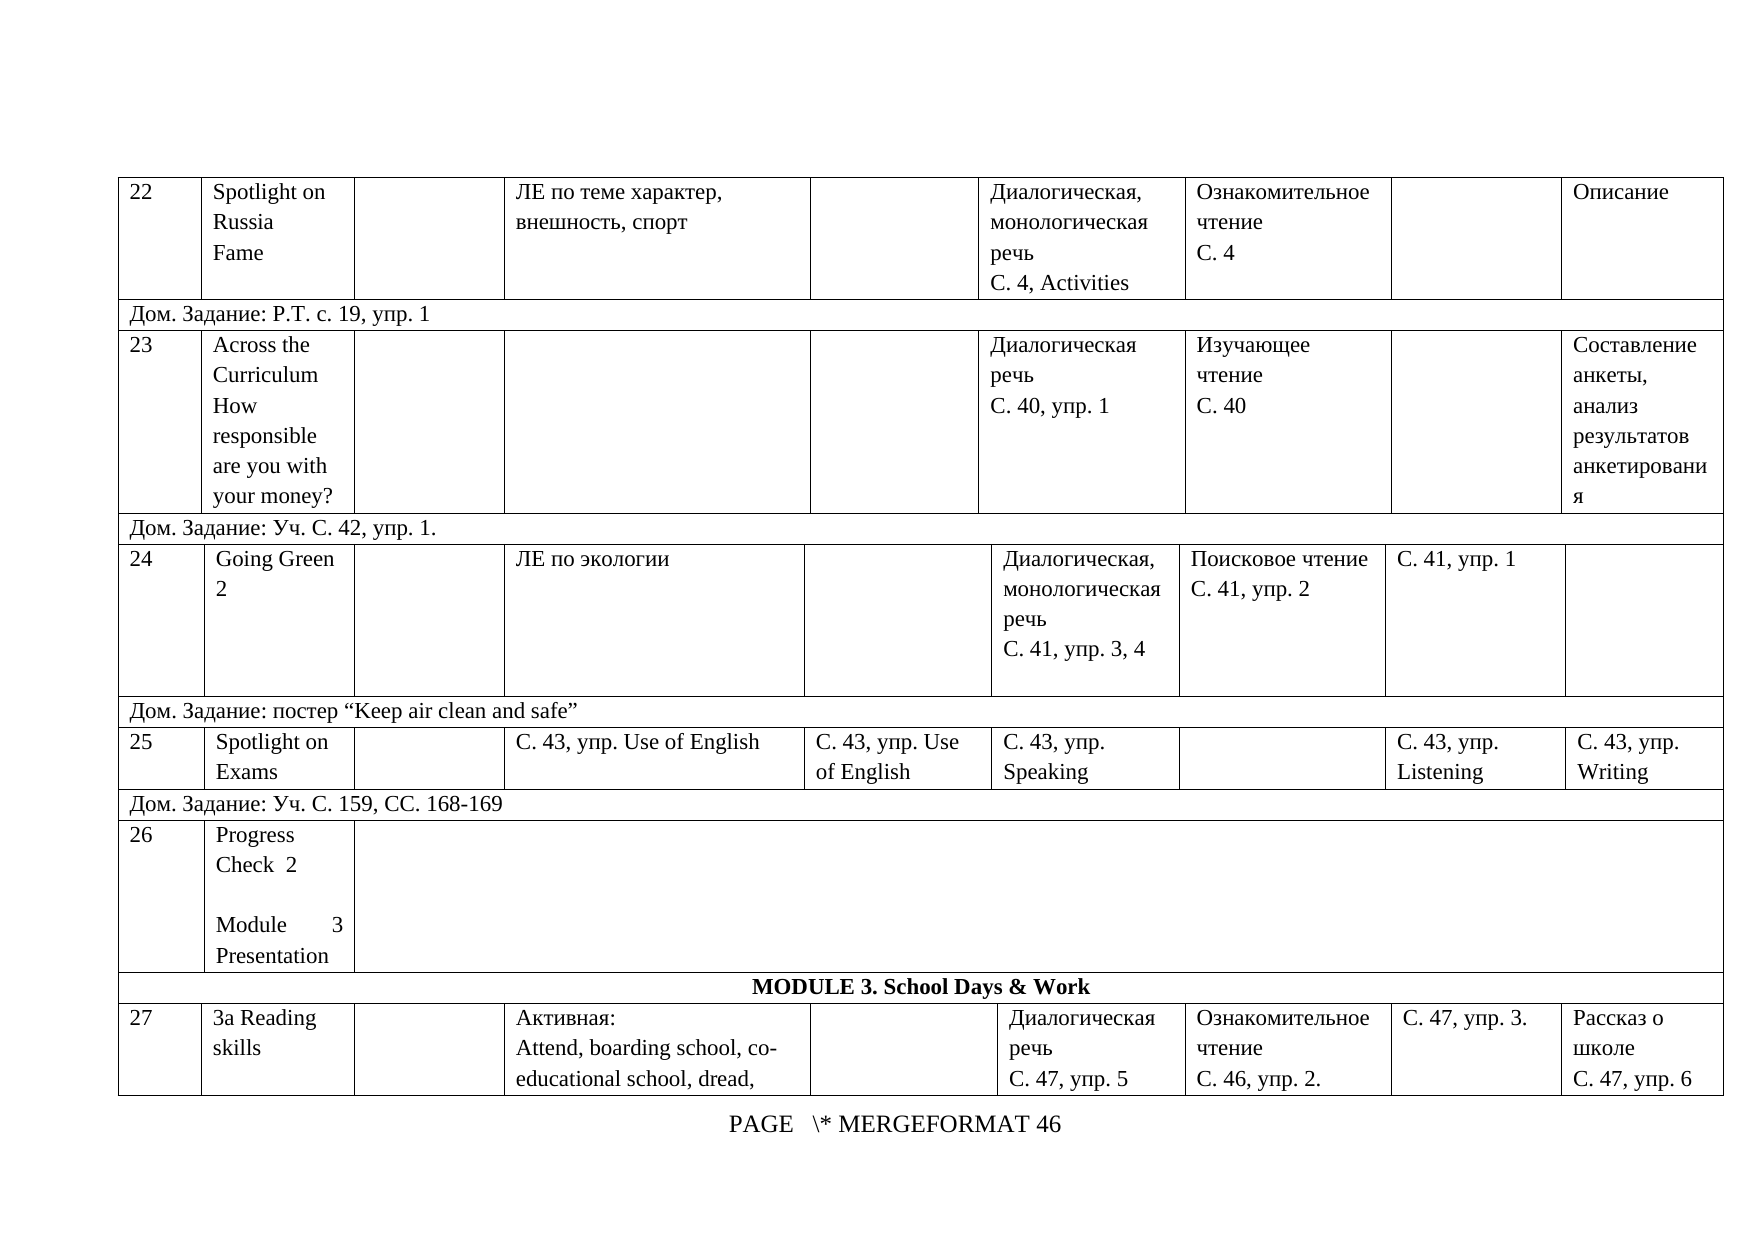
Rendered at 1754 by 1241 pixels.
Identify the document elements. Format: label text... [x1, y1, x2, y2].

table_cell С. 43, упр. Speaking [992, 728, 1179, 789]
table_cell Составление анкеты, анализ результатов анкетирования [1562, 331, 1723, 513]
table_cell Ознакомительное чтение С. 4 [1186, 178, 1391, 299]
table_cell ЛЕ по теме характер, внешность, спорт [505, 178, 810, 299]
table_cell С. 43, упр. Writing [1566, 728, 1723, 789]
table_cell 27 [119, 1004, 201, 1095]
table_cell Диалогическая, монологическая речь С. 4, Activities [979, 178, 1185, 299]
table_cell С. 43, упр. Use of English [805, 728, 991, 789]
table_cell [505, 1004, 810, 1095]
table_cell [1562, 1004, 1723, 1095]
table_cell Going Green 2 [205, 545, 354, 696]
table_cell Дом. Задание: Уч. С. 159, СС. 168-169 [119, 790, 1723, 820]
table_cell [355, 728, 504, 789]
table_cell С. 47, упр. 3. [1392, 1004, 1561, 1095]
table_cell Поисковое чтение С. 41, упр. 2 [1180, 545, 1385, 696]
table_cell Диалогическая речь С. 40, упр. 1 [979, 331, 1185, 513]
table_cell 24 [119, 545, 204, 696]
table_cell С. 41, упр. 1 [1386, 545, 1565, 696]
table_cell Spotlight on Russia Fame [202, 178, 354, 299]
table_cell Across the Curriculum How responsible are you with your money? [202, 331, 354, 513]
table_cell Диалогическая, монологическая речь С. 41, упр. 3, 4 [992, 545, 1179, 696]
table_cell ЛЕ по экологии [505, 545, 804, 696]
table_cell [1392, 331, 1561, 513]
table_cell Дом. Задание: Уч. С. 42, упр. 1. [119, 514, 1723, 544]
table_cell [811, 331, 978, 513]
table_cell [811, 1004, 997, 1095]
table_cell Spotlight on Exams [205, 728, 354, 789]
table_cell С. 43, упр. Listening [1386, 728, 1565, 789]
table_cell MODULE 3. School Days & Work [119, 973, 1723, 1003]
table_cell Progress Check 2 Module 3 Presentation [205, 821, 354, 972]
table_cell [998, 1004, 1185, 1095]
table_cell [505, 331, 810, 513]
table_cell Дом. Задание: Р.Т. с. 19, упр. 1 [119, 300, 1723, 330]
table_cell [1392, 178, 1561, 299]
table_cell 23 [119, 331, 201, 513]
table_cell [355, 545, 504, 696]
table_cell 25 [119, 728, 204, 789]
table_cell [355, 821, 1723, 972]
table_cell [355, 178, 504, 299]
table_cell 22 [119, 178, 201, 299]
table_cell Изучающее чтение С. 40 [1186, 331, 1391, 513]
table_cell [1186, 1004, 1391, 1095]
table_cell [1566, 545, 1723, 696]
table_cell [355, 1004, 504, 1095]
table_cell [355, 331, 504, 513]
table_cell 3a Reading skills [202, 1004, 354, 1095]
table_cell [805, 545, 991, 696]
table_cell Описание [1562, 178, 1723, 299]
table_cell С. 43, упр. Use of English [505, 728, 804, 789]
table_cell [1180, 728, 1385, 789]
table_cell Дом. Задание: постер “Keep air clean and safe” [119, 697, 1723, 727]
table_cell 26 [119, 821, 204, 972]
table_cell [811, 178, 978, 299]
